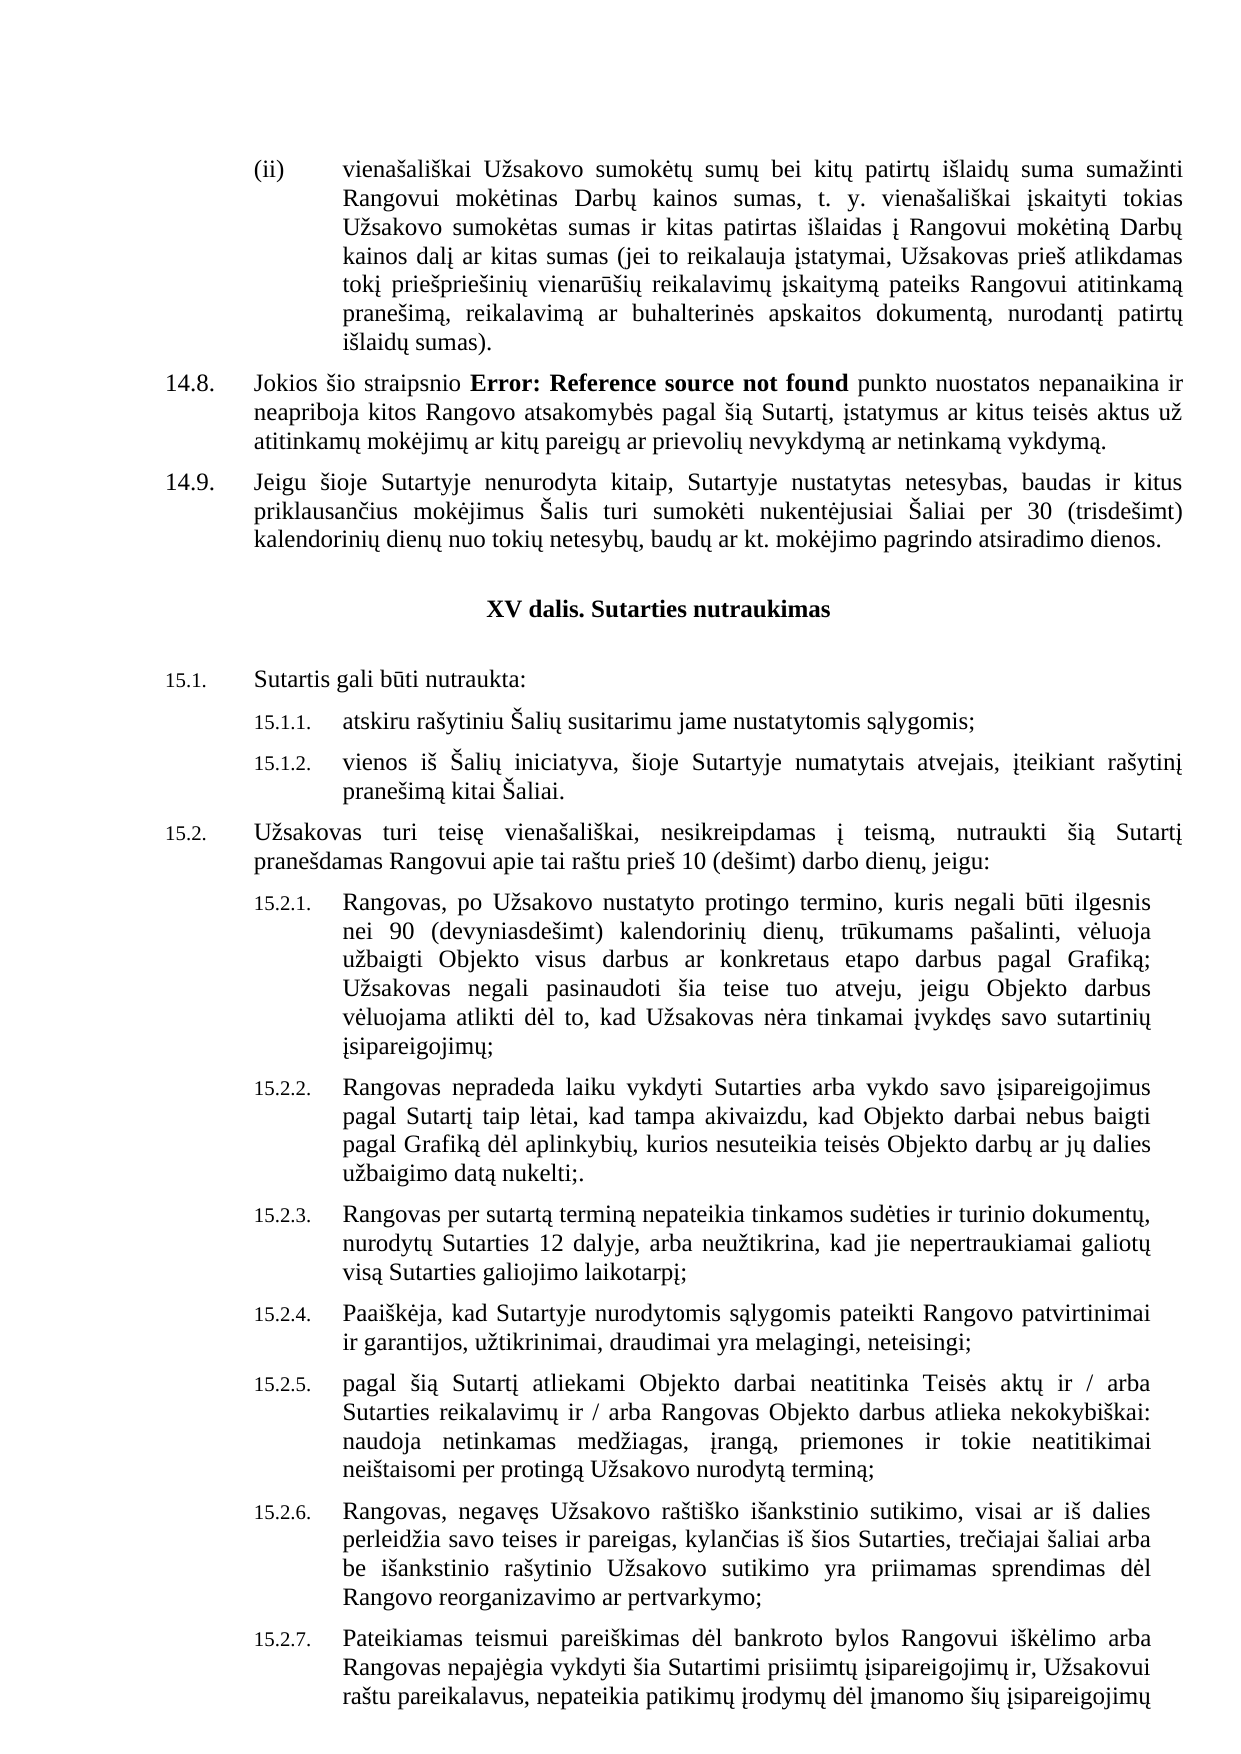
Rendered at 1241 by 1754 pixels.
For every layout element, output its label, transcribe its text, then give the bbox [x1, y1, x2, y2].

list pagal šią Sutartį atliekami Objekto darbai neatitinka Teisės aktų ir / arba Sutarties reikalavimų ir / arba Rangovas Objekto darbus atlieka nekokybiškai: naudoja netinkamas medžiagas, įrangą, priemones ir tokie neatitikimai neištaisomi per protingą Užsakovo nurodytą terminą; [254, 1368, 1152, 1483]
list Rangovas nepradeda laiku vykdyti Sutarties arba vykdo savo įsipareigojimus pagal Sutartį taip lėtai, kad tampa akivaizdu, kad Objekto darbai nebus baigti pagal Grafiką dėl aplinkybių, kurios nesuteikia teisės Objekto darbų ar jų dalies užbaigimo datą nukelti;. [254, 1072, 1152, 1187]
list atskiru rašytiniu Šalių susitarimu jame nustatytomis sąlygomis; [254, 706, 1183, 734]
list Rangovas, negavęs Užsakovo raštiško išankstinio sutikimo, visai ar iš dalies perleidžia savo teises ir pareigas, kylančias iš šios Sutarties, trečiajai šaliai arba be išankstinio rašytinio Užsakovo sutikimo yra priimamas sprendimas dėl Rangovo reorganizavimo ar pertvarkymo; [254, 1496, 1152, 1611]
title vienašališkai Užsakovo sumokėtų sumų bei kitų patirtų išlaidų suma sumažinti Rangovui mokėtinas Darbų kainos sumas, t. y. vienašališkai įskaityti tokias Užsakovo sumokėtas sumas ir kitas patirtas išlaidas į Rangovui mokėtiną Darbų kainos dalį ar kitas sumas (jei to reikalauja įstatymai, Užsakovas prieš atlikdamas tokį priešpriešinių vienarūšių reikalavimų įskaitymą pateiks Rangovui atitinkamą pranešimą, reikalavimą ar buhalterinės apskaitos dokumentą, nurodantį patirtų išlaidų sumas). [254, 154, 1183, 356]
list vienos iš Šalių iniciatyva, šioje Sutartyje numatytais atvejais, įteikiant rašytinį pranešimą kitai Šaliai. [254, 747, 1183, 804]
title Sutartis gali būti nutraukta: [165, 664, 1183, 693]
list Rangovas per sutartą terminą nepateikia tinkamos sudėties ir turinio dokumentų, nurodytų Sutarties 12 dalyje, arba neužtikrina, kad jie nepertraukiamai galiotų visą Sutarties galiojimo laikotarpį; [254, 1199, 1152, 1286]
title Užsakovas turi teisę vienašališkai, nesikreipdamas į teismą, nutraukti šią Sutartį pranešdamas Rangovui apie tai raštu prieš 10 (dešimt) darbo dienų, jeigu: [165, 817, 1183, 874]
text XV dalis. Sutarties nutraukimas [165, 594, 1152, 623]
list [254, 1623, 1152, 1709]
title Jeigu šioje Sutartyje nenurodyta kitaip, Sutartyje nustatytas netesybas, baudas ir kitus priklausančius mokėjimus Šalis turi sumokėti nukentėjusiai Šaliai per 30 (trisdešimt) kalendorinių dienų nuo tokių netesybų, baudų ar kt. mokėjimo pagrindo atsiradimo dienos. [165, 467, 1183, 553]
list Rangovas, po Užsakovo nustatyto protingo termino, kuris negali būti ilgesnis nei 90 (devyniasdešimt) kalendorinių dienų, trūkumams pašalinti, vėluoja užbaigti Objekto visus darbus ar konkretaus etapo darbus pagal Grafiką; Užsakovas negali pasinaudoti šia teise tuo atveju, jeigu Objekto darbus vėluojama atlikti dėl to, kad Užsakovas nėra tinkamai įvykdęs savo sutartinių įsipareigojimų; [254, 887, 1152, 1059]
list Paaiškėja, kad Sutartyje nurodytomis sąlygomis pateikti Rangovo patvirtinimai ir garantijos, užtikrinimai, draudimai yra melagingi, neteisingi; [254, 1298, 1152, 1356]
